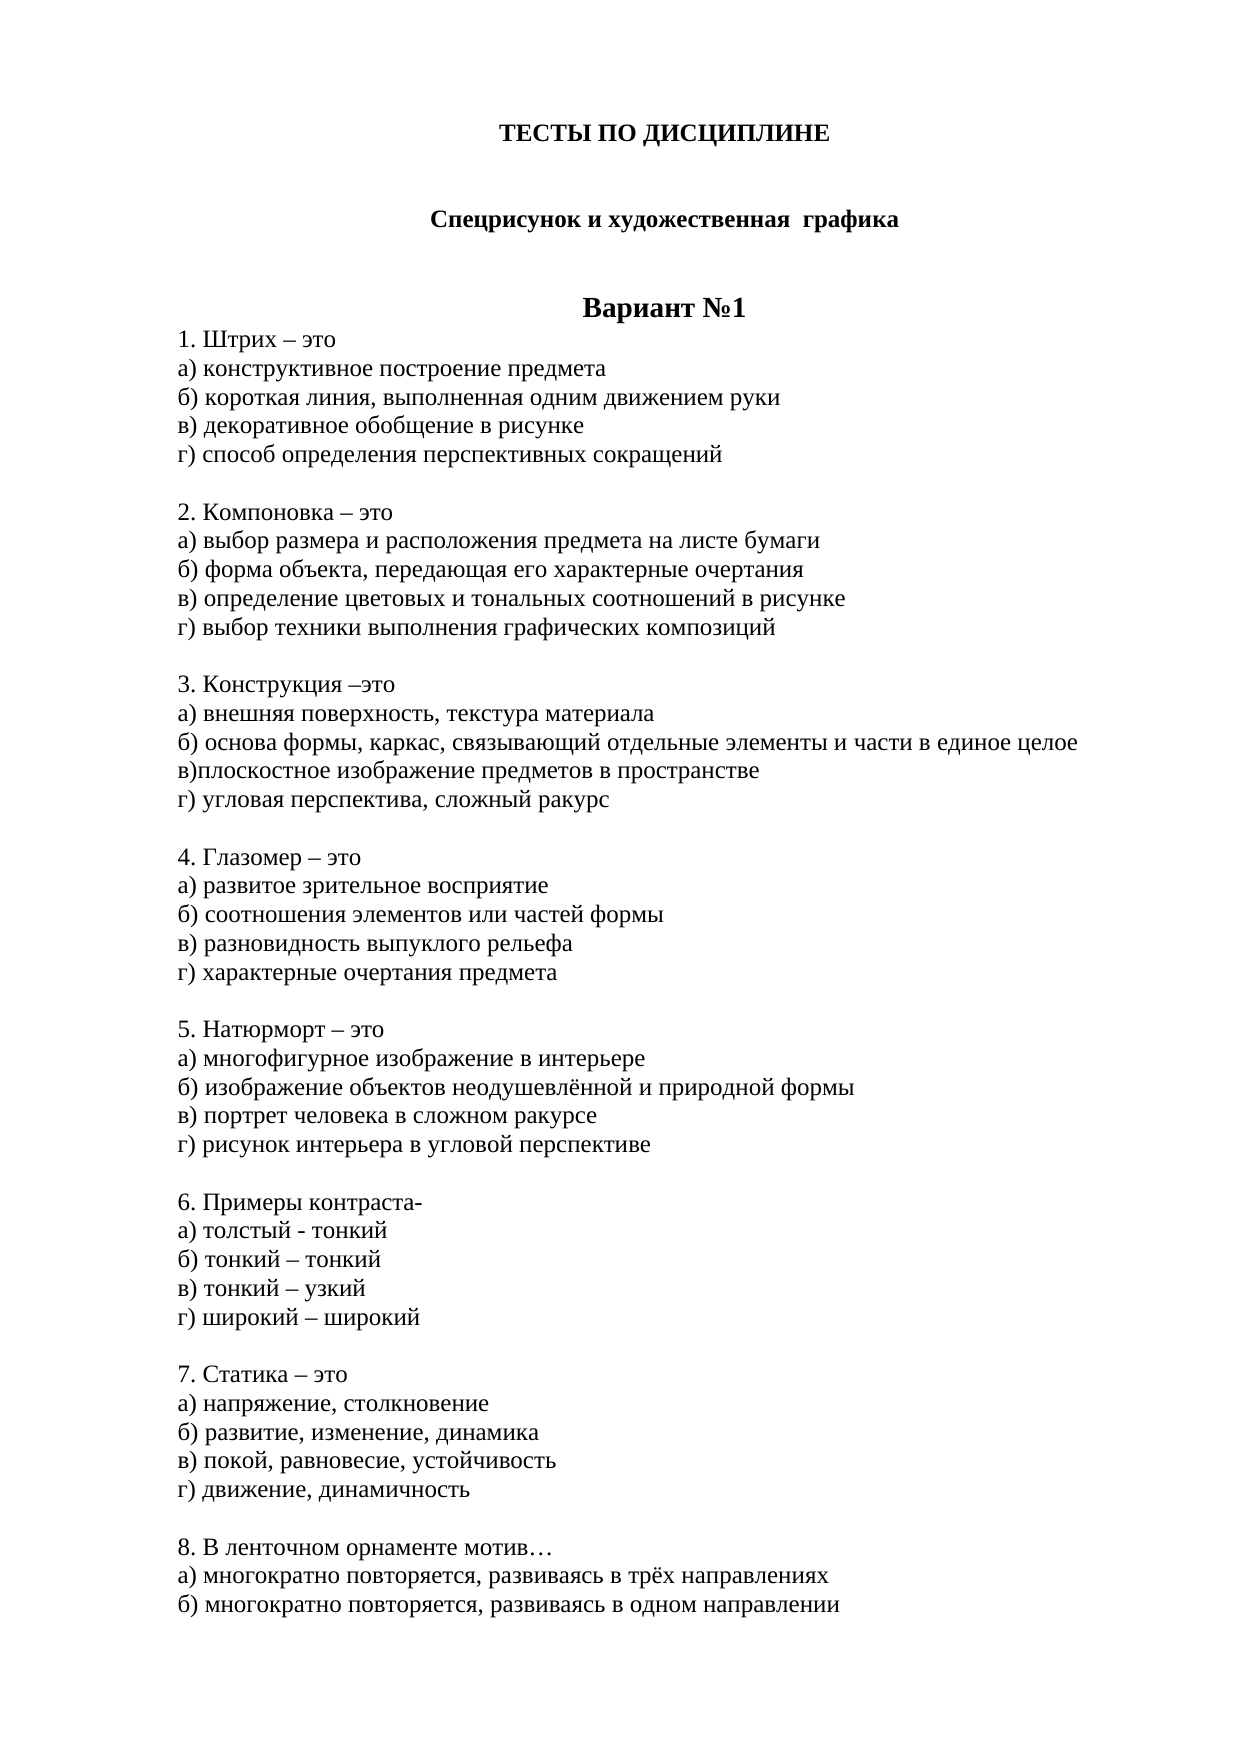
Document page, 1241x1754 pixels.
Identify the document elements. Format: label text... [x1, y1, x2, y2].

text а) развитое зрительное восприятие [177, 870, 1152, 899]
text а) выбор размера и расположения предмета на листе бумаги [177, 525, 1152, 554]
text г) движение, динамичность [177, 1474, 1152, 1503]
text Вариант №1 [177, 291, 1152, 324]
text в) определение цветовых и тональных соотношений в рисунке [177, 583, 1152, 612]
text 4. Глазомер – это [177, 842, 1152, 870]
text б) форма объекта, передающая его характерные очертания [177, 554, 1152, 583]
text 6. Примеры контраста- [177, 1187, 1152, 1215]
text г) рисунок интерьера в угловой перспективе [177, 1129, 1152, 1158]
text 5. Натюрморт – это [177, 1014, 1152, 1043]
text а) многократно повторяется, развиваясь в трёх направлениях [177, 1560, 1152, 1589]
text 7. Статика – это [177, 1359, 1152, 1388]
text в) портрет человека в сложном ракурсе [177, 1100, 1152, 1129]
text г) угловая перспектива, сложный ракурс [177, 784, 1152, 813]
text в) тонкий – узкий [177, 1273, 1152, 1302]
text в)плоскостное изображение предметов в пространстве [177, 755, 1152, 784]
text б) соотношения элементов или частей формы [177, 899, 1152, 928]
text г) характерные очертания предмета [177, 957, 1152, 985]
text в) разновидность выпуклого рельефа [177, 928, 1152, 957]
text Спецрисунок и художественная графика [177, 204, 1152, 233]
text в) покой, равновесие, устойчивость [177, 1445, 1152, 1474]
text г) широкий – широкий [177, 1302, 1152, 1330]
text а) внешняя поверхность, текстура материала [177, 698, 1152, 727]
text в) декоративное обобщение в рисунке [177, 410, 1152, 439]
text 1. Штрих – это [177, 324, 1152, 353]
text ТЕСТЫ ПО ДИСЦИПЛИНЕ [177, 118, 1152, 147]
text б) основа формы, каркас, связывающий отдельные элементы и части в единое целое [177, 727, 1152, 755]
text 2. Компоновка – это [177, 497, 1152, 525]
text б) тонкий – тонкий [177, 1244, 1152, 1273]
text г) способ определения перспективных сокращений [177, 439, 1152, 468]
text б) изображение объектов неодушевлённой и природной формы [177, 1072, 1152, 1100]
text б) короткая линия, выполненная одним движением руки [177, 382, 1152, 410]
text а) толстый - тонкий [177, 1215, 1152, 1244]
text а) конструктивное построение предмета [177, 353, 1152, 382]
text а) многофигурное изображение в интерьере [177, 1043, 1152, 1072]
text 3. Конструкция –это [177, 669, 1152, 698]
text б) многократно повторяется, развиваясь в одном направлении [177, 1589, 1152, 1618]
text б) развитие, изменение, динамика [177, 1417, 1152, 1445]
text 8. В ленточном орнаменте мотив… [177, 1532, 1152, 1560]
text г) выбор техники выполнения графических композиций [177, 612, 1152, 640]
text а) напряжение, столкновение [177, 1388, 1152, 1417]
